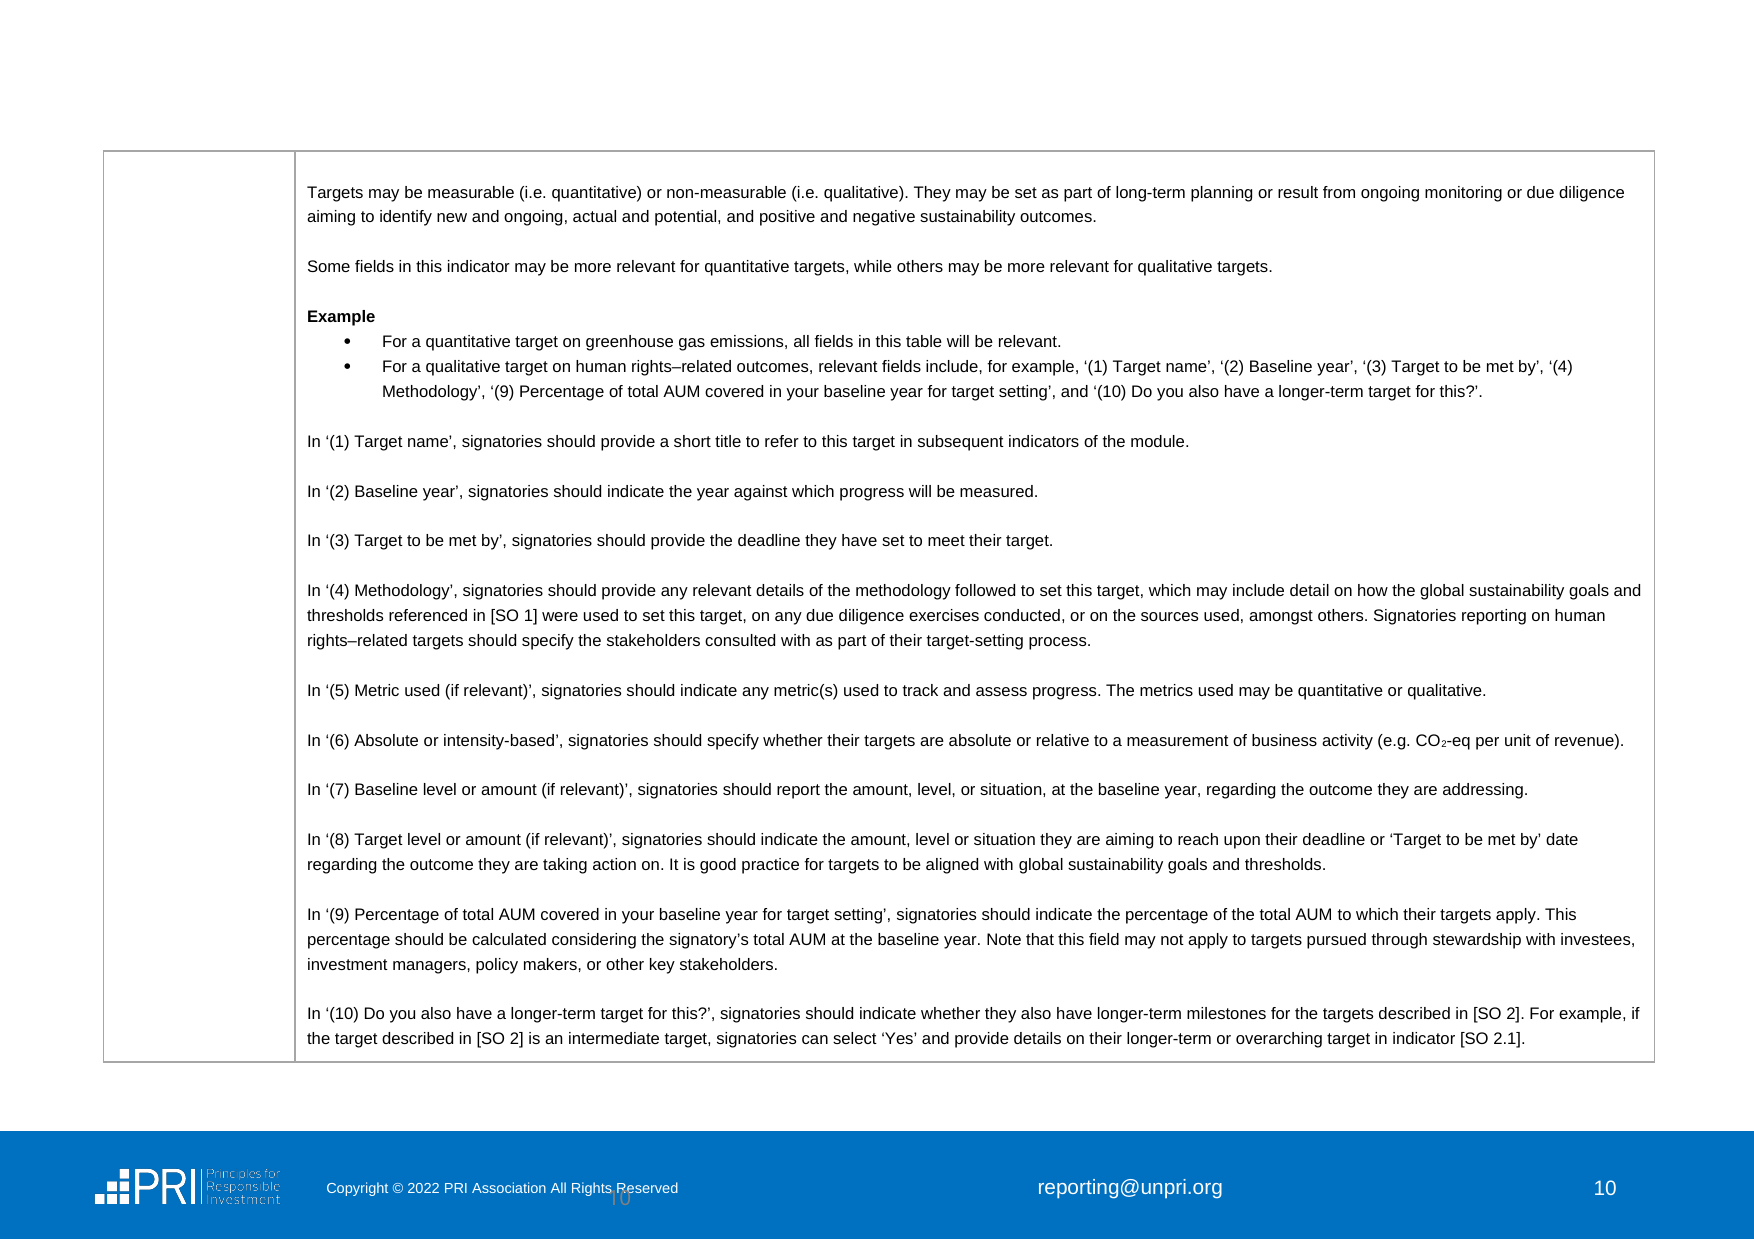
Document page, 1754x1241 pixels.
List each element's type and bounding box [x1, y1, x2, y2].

table_cell [296, 152, 1654, 1061]
table_cell [104, 152, 294, 1061]
picture [92, 1166, 282, 1207]
